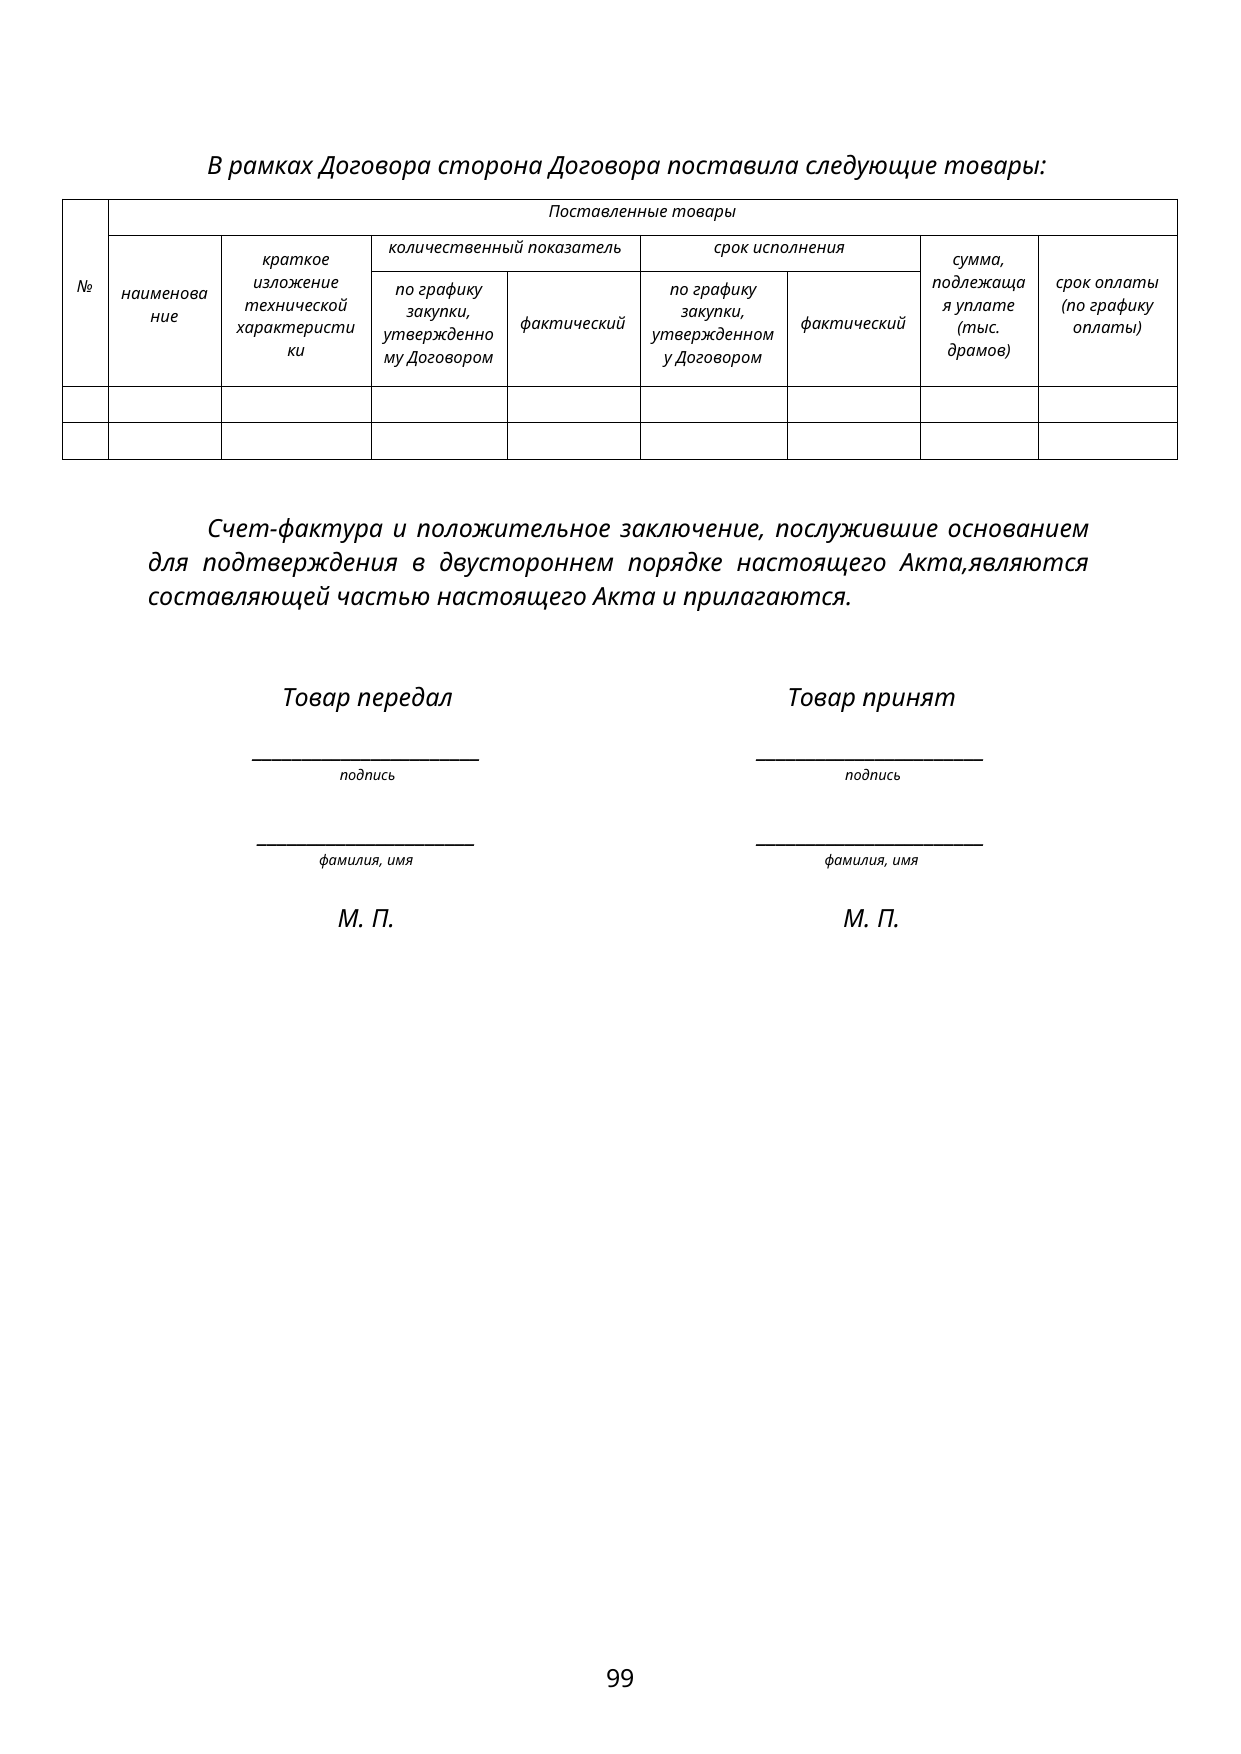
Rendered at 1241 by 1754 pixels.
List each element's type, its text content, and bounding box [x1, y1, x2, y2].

table_cell [63, 423, 108, 458]
text В рамках Договора сторона Договора поставила следующие товары: [148, 148, 1092, 182]
table_cell по графику закупки, утвержденному Договором [372, 272, 507, 386]
table_cell [372, 423, 507, 458]
table_cell _______________________ подпись [115, 731, 620, 815]
table_cell по графику закупки, утвержденному Договором [641, 272, 787, 386]
table_cell [109, 387, 221, 422]
table_cell краткое изложение технической характеристики [222, 236, 371, 386]
table_cell наименование [109, 236, 221, 386]
table_cell количественный показатель [372, 236, 640, 271]
table_cell [508, 423, 640, 458]
table_cell _______________________ фамилия, имя [620, 815, 1126, 900]
table_cell фактический [788, 272, 920, 386]
table_cell срок исполнения [641, 236, 920, 271]
table_cell [641, 387, 787, 422]
table_cell М. П. [115, 900, 620, 951]
table_header № [63, 200, 108, 386]
table_header Товар передал [115, 680, 620, 731]
table_cell [788, 423, 920, 458]
table_cell [222, 423, 371, 458]
table_cell ______________________ фамилия, имя [115, 815, 620, 900]
table_cell М. П. [620, 900, 1126, 951]
table_cell [788, 387, 920, 422]
table_cell [372, 387, 507, 422]
table_cell [921, 387, 1038, 422]
table_cell [1039, 423, 1177, 458]
table_cell [63, 387, 108, 422]
table_cell фактический [508, 272, 640, 386]
table_cell [508, 387, 640, 422]
text Счет-фактура и положительное заключение, послужившие основанием для подтверждения в двустороннем порядке настоящего Акта,являются составляющей частью настоящего Акта и прилагаются. [148, 510, 1092, 612]
table_cell срок оплаты (по графику оплаты) [1039, 236, 1177, 386]
table_header Товар принят [620, 680, 1126, 731]
table_cell [641, 423, 787, 458]
table_cell _______________________ подпись [620, 731, 1126, 815]
table_cell [1039, 387, 1177, 422]
table_header Поставленные товары [109, 200, 1177, 235]
table_cell сумма, подлежащая уплате (тыс. драмов) [921, 236, 1038, 386]
table_cell [222, 387, 371, 422]
table_cell [921, 423, 1038, 458]
table_cell [109, 423, 221, 458]
